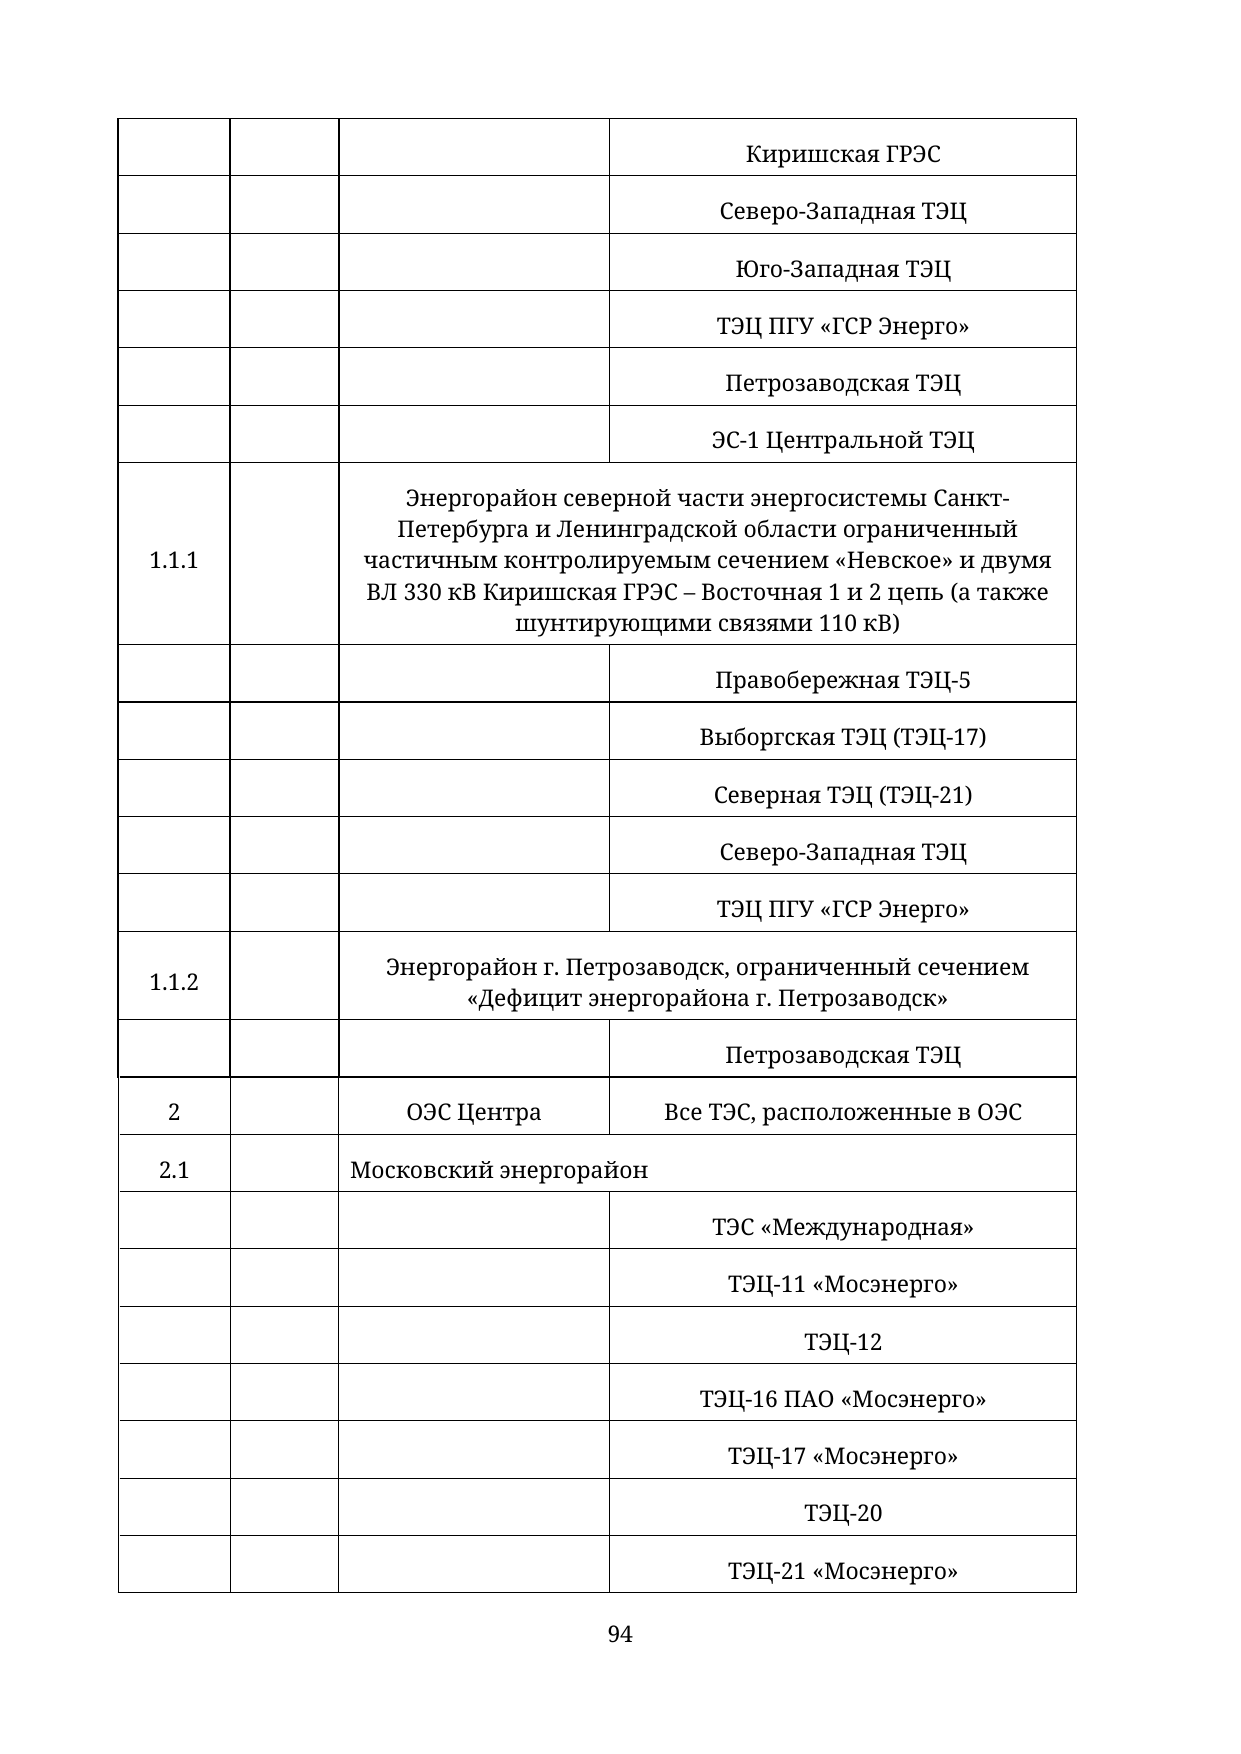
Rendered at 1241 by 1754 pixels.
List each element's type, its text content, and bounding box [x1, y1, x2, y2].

table_cell [231, 1307, 338, 1363]
table_cell [340, 119, 609, 175]
table_cell [231, 1078, 338, 1134]
table_cell [119, 817, 229, 873]
table_cell Энергорайон г. Петрозаводск, ограниченный сечением «Дефицит энергорайона г. Петрозаводск» [340, 932, 1076, 1019]
table_cell ОЭС Центра [339, 1078, 609, 1134]
table_cell [231, 1479, 338, 1535]
table_cell ТЭС «Международная» [610, 1192, 1076, 1248]
table_cell [340, 291, 609, 347]
table_cell [231, 817, 338, 873]
table_cell ТЭЦ-11 «Мосэнерго» [610, 1249, 1076, 1306]
table_cell Правобережная ТЭЦ-5 [610, 645, 1076, 701]
table_cell [340, 348, 609, 404]
table_cell ТЭЦ ПГУ «ГСР Энерго» [610, 874, 1076, 931]
table_cell Все ТЭС, расположенные в ОЭС [610, 1078, 1076, 1134]
table_cell Выборгская ТЭЦ (ТЭЦ-17) [610, 703, 1076, 759]
table_cell ЭС-1 Центральной ТЭЦ [610, 406, 1076, 462]
table_cell [340, 760, 609, 816]
table_cell [231, 234, 338, 290]
table_cell [340, 234, 609, 290]
table_cell [340, 874, 609, 931]
table_cell [339, 1421, 609, 1477]
table_cell [340, 645, 609, 701]
table_cell [231, 1020, 338, 1076]
table_cell Северная ТЭЦ (ТЭЦ-21) [610, 760, 1076, 816]
table_cell 1.1.2 [119, 932, 229, 1019]
table_cell ТЭЦ-12 [610, 1307, 1076, 1363]
table_cell Энергорайон северной части энергосистемы Санкт-Петербурга и Ленинградской области ограниченный частичным контролируемым сечением «Невское» и двумя ВЛ 330 кВ Киришская ГРЭС – Восточная 1 и 2 цепь (а также шунтирующими связями 110 кВ) [340, 463, 1076, 644]
table_cell [119, 703, 229, 759]
table_cell [231, 703, 338, 759]
table_cell [339, 1307, 609, 1363]
table_cell [119, 119, 229, 175]
table_cell ТЭЦ-20 [610, 1479, 1076, 1535]
table_cell ТЭЦ-16 ПАО «Мосэнерго» [610, 1364, 1076, 1420]
table_cell ТЭЦ-17 «Мосэнерго» [610, 1421, 1076, 1477]
table_cell Киришская ГРЭС [610, 119, 1076, 175]
table_cell [119, 874, 229, 931]
table_cell 2 [119, 1077, 230, 1134]
table_cell [231, 1421, 338, 1477]
table_cell [231, 406, 338, 462]
table_cell Петрозаводская ТЭЦ [610, 1020, 1076, 1076]
table_cell [340, 817, 609, 873]
table_cell [119, 1249, 230, 1306]
table_cell 1.1.1 [119, 463, 229, 644]
table_cell [231, 291, 338, 347]
table_cell [119, 1421, 230, 1477]
table_cell [119, 1364, 230, 1420]
table_cell [119, 1536, 230, 1592]
table_cell Северо-Западная ТЭЦ [610, 176, 1076, 233]
table_cell [231, 348, 338, 404]
table_cell [231, 1364, 338, 1420]
table_cell [119, 234, 229, 290]
table_cell [231, 874, 338, 931]
table_cell Петрозаводская ТЭЦ [610, 348, 1076, 404]
table_cell [339, 1536, 609, 1592]
table_cell Юго-Западная ТЭЦ [610, 234, 1076, 290]
table_cell [119, 176, 229, 233]
table_cell [231, 176, 338, 233]
table_cell ТЭЦ ПГУ «ГСР Энерго» [610, 291, 1076, 347]
table_cell [339, 1192, 609, 1248]
table_cell [119, 1479, 230, 1535]
table_cell [119, 760, 229, 816]
table_cell [231, 645, 338, 701]
table_cell [119, 645, 229, 701]
table_cell [339, 1249, 609, 1306]
table_cell [119, 1307, 230, 1363]
table_cell 2.1 [119, 1135, 230, 1191]
table_cell [340, 1020, 609, 1076]
table_cell [231, 463, 338, 644]
table_cell ТЭЦ-21 «Мосэнерго» [610, 1536, 1076, 1592]
table_cell [340, 176, 609, 233]
table_cell [119, 291, 229, 347]
table_cell [231, 1135, 338, 1191]
table_cell [119, 406, 229, 462]
table_cell [231, 760, 338, 816]
table_cell Московский энергорайон [339, 1135, 1076, 1191]
table_cell [339, 1364, 609, 1420]
table_cell [231, 1192, 338, 1248]
table_cell [231, 1249, 338, 1306]
table_cell [340, 406, 609, 462]
table_cell [119, 1020, 229, 1076]
table_cell [231, 119, 338, 175]
table_cell [340, 703, 609, 759]
table_cell [119, 348, 229, 404]
table_cell [339, 1479, 609, 1535]
table_cell Северо-Западная ТЭЦ [610, 817, 1076, 873]
table_cell [231, 1536, 338, 1592]
table_cell [231, 932, 338, 1019]
table_cell [119, 1192, 230, 1248]
